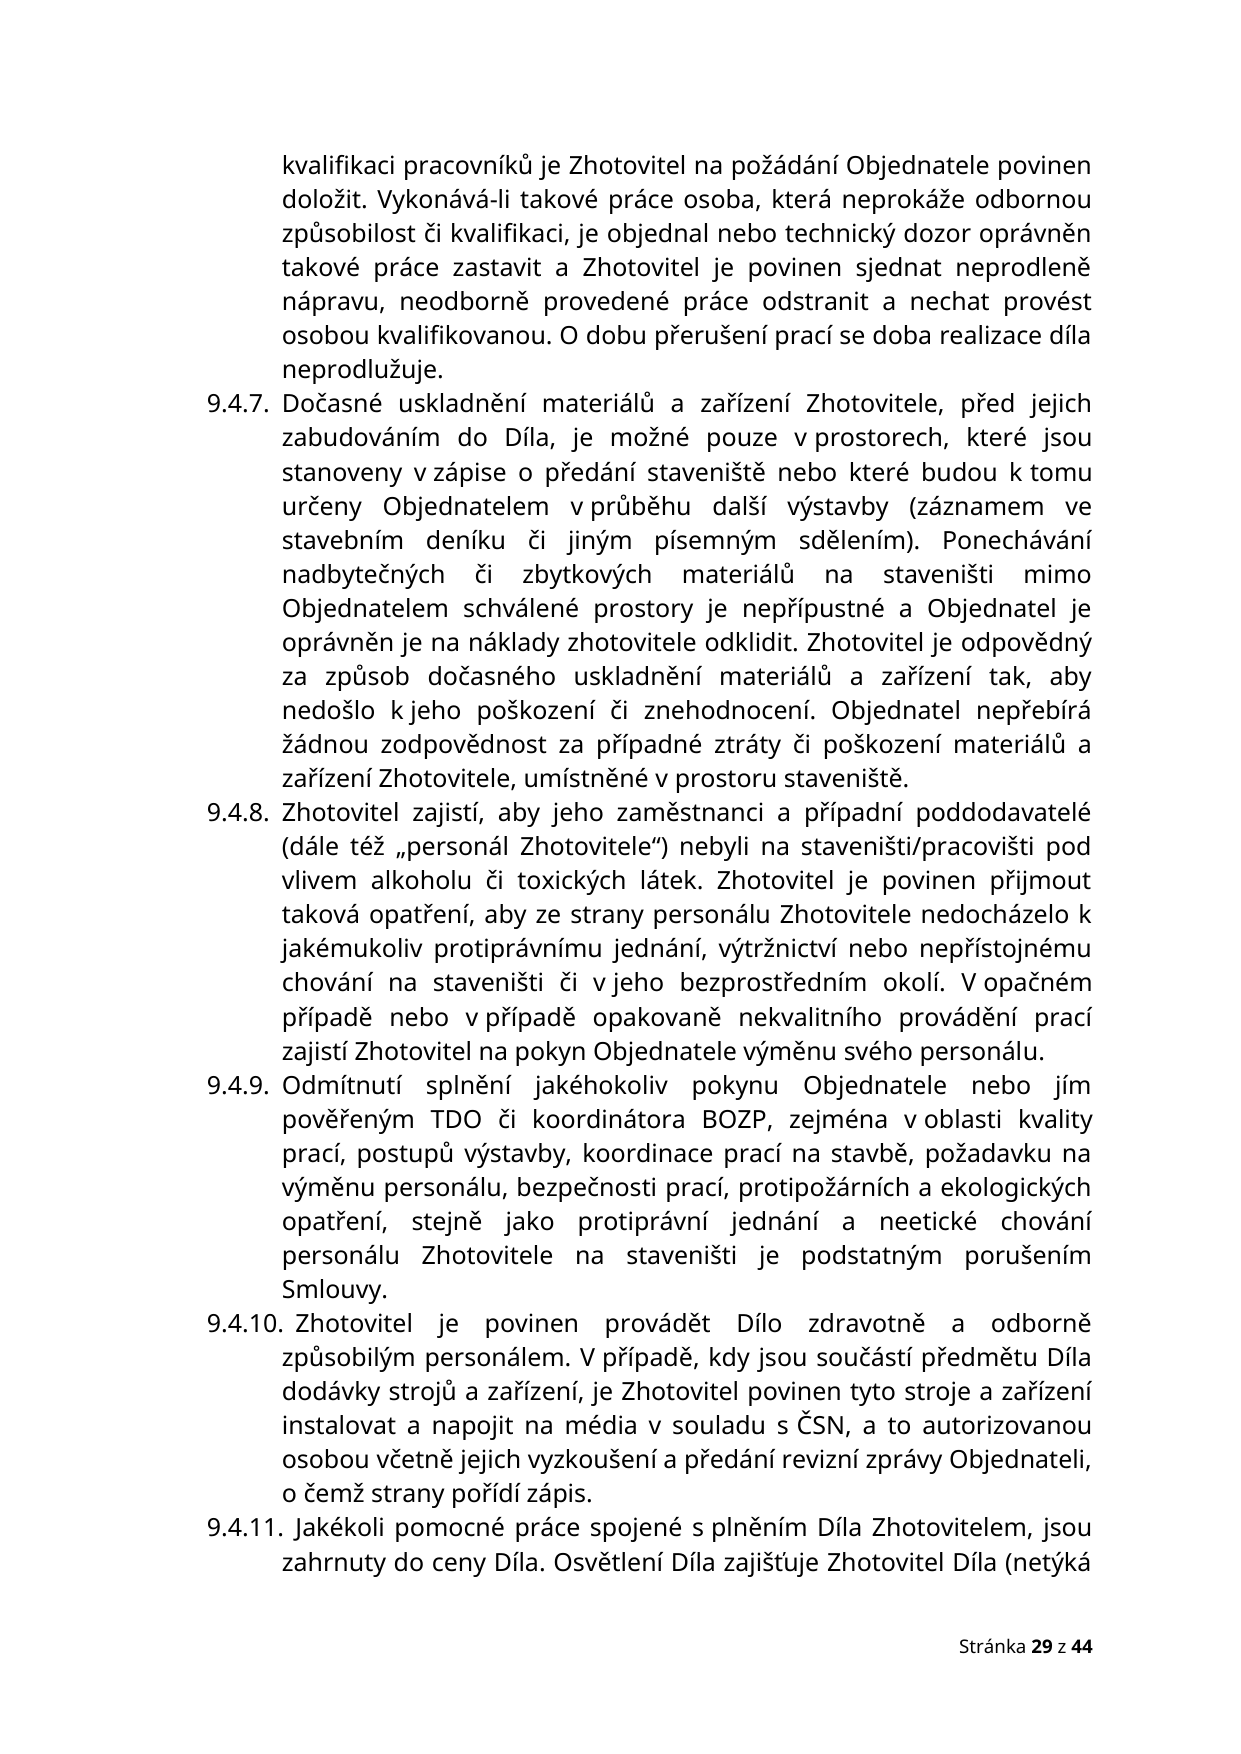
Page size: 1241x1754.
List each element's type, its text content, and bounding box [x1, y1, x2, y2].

list Odmítnutí splnění jakéhokoliv pokynu Objednatele nebo jím pověřeným TDO či koordinátora BOZP, zejména v oblasti kvality prací, postupů výstavby, koordinace prací na stavbě, požadavku na výměnu personálu, bezpečnosti prací, protipožárních a ekologických opatření, stejně jako protiprávní jednání a neetické chování personálu Zhotovitele na staveništi je podstatným porušením Smlouvy. [207, 1067, 1093, 1306]
list Zhotovitel zajistí, aby jeho zaměstnanci a případní poddodavatelé (dále též „personál Zhotovitele“) nebyli na staveništi/pracovišti pod vlivem alkoholu či toxických látek. Zhotovitel je povinen přijmout taková opatření, aby ze strany personálu Zhotovitele nedocházelo k jakémukoliv protiprávnímu jednání, výtržnictví nebo nepřístojnému chování na staveništi či v jeho bezprostředním okolí. V opačném případě nebo v případě opakovaně nekvalitního provádění prací zajistí Zhotovitel na pokyn Objednatele výměnu svého personálu. [207, 795, 1093, 1067]
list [207, 1510, 1093, 1578]
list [207, 148, 1093, 386]
list Zhotovitel je povinen provádět Dílo zdravotně a odborně způsobilým personálem. V případě, kdy jsou součástí předmětu Díla dodávky strojů a zařízení, je Zhotovitel povinen tyto stroje a zařízení instalovat a napojit na média v souladu s ČSN, a to autorizovanou osobou včetně jejich vyzkoušení a předání revizní zprávy Objednateli, o čemž strany pořídí zápis. [207, 1306, 1093, 1510]
list Dočasné uskladnění materiálů a zařízení Zhotovitele, před jejich zabudováním do Díla, je možné pouze v prostorech, které jsou stanoveny v zápise o předání staveniště nebo které budou k tomu určeny Objednatelem v průběhu další výstavby (záznamem ve stavebním deníku či jiným písemným sdělením). Ponechávání nadbytečných či zbytkových materiálů na staveništi mimo Objednatelem schválené prostory je nepřípustné a Objednatel je oprávněn je na náklady zhotovitele odklidit. Zhotovitel je odpovědný za způsob dočasného uskladnění materiálů a zařízení tak, aby nedošlo k jeho poškození či znehodnocení. Objednatel nepřebírá žádnou zodpovědnost za případné ztráty či poškození materiálů a zařízení Zhotovitele, umístněné v prostoru staveniště. [207, 386, 1093, 795]
